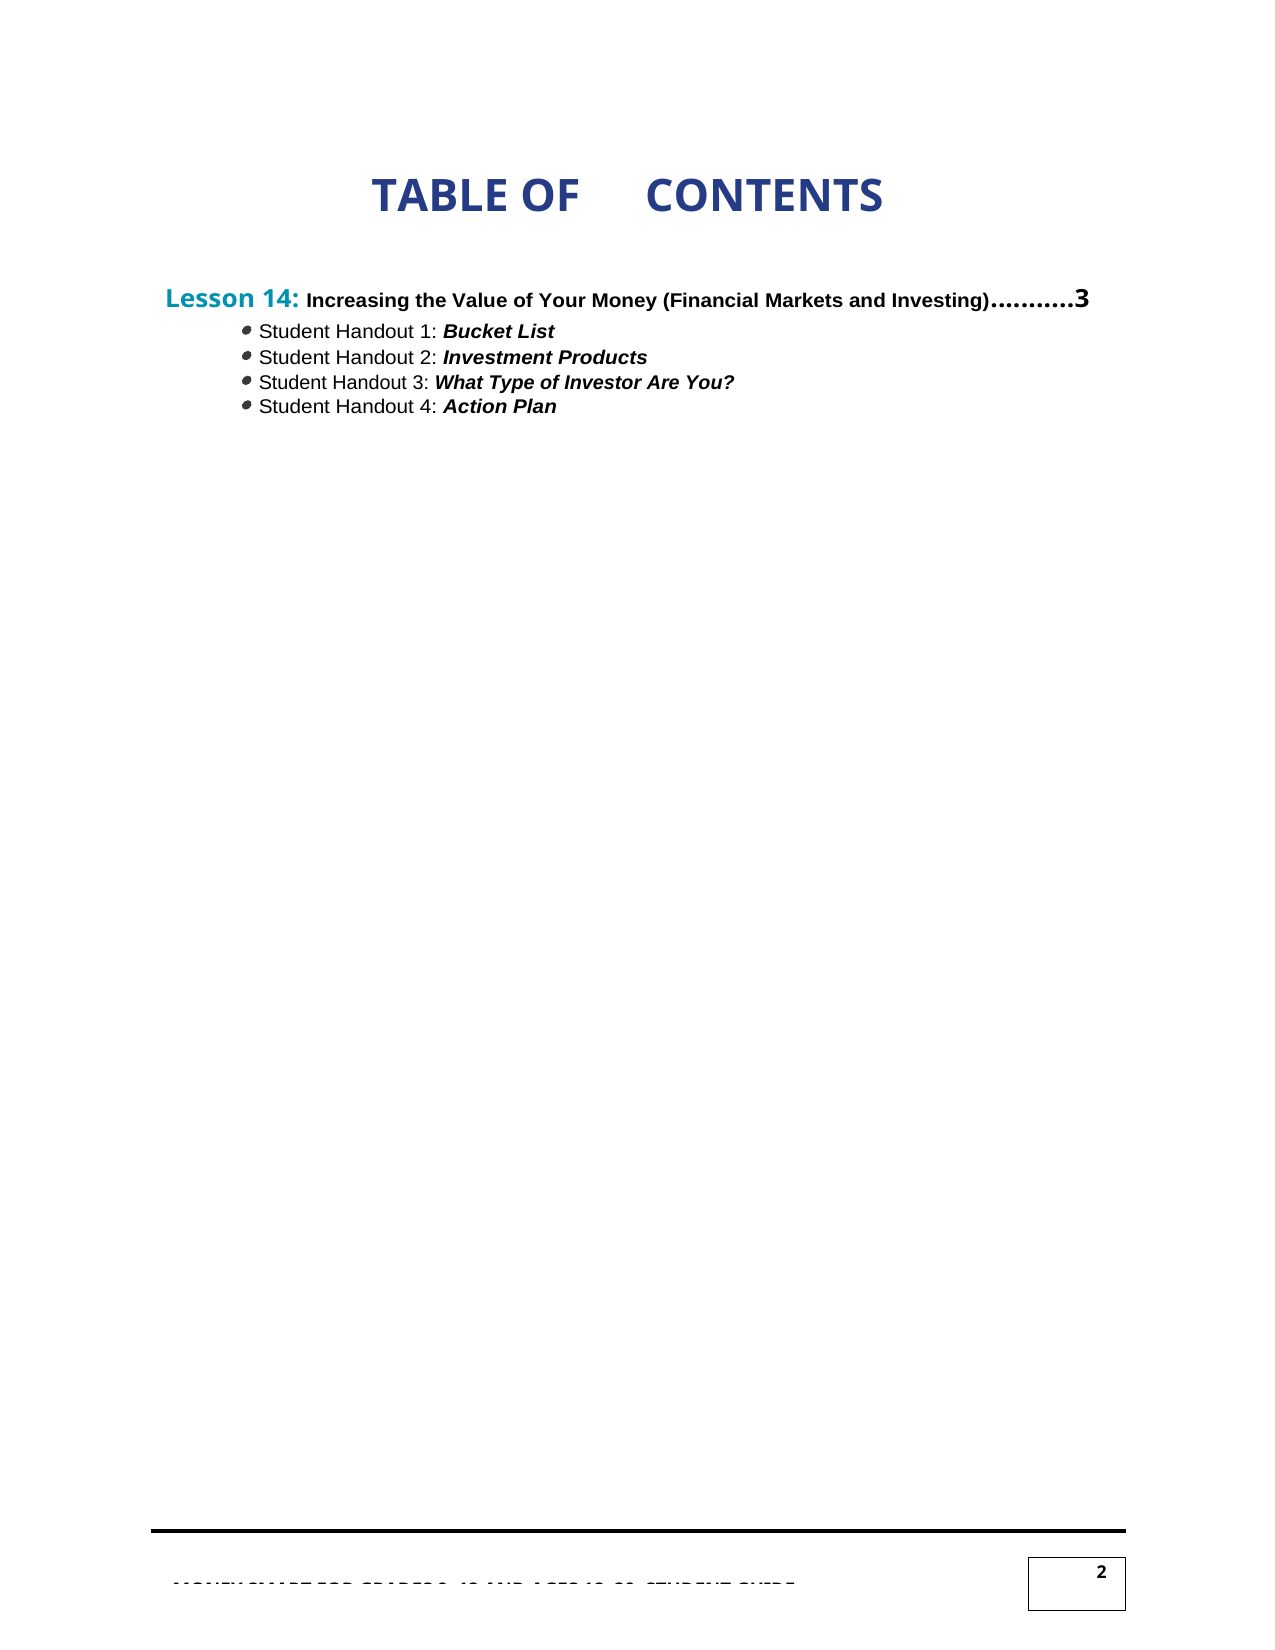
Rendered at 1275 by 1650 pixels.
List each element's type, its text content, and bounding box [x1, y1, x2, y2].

list Student Handout 2: Investment Products [240, 346, 1152, 370]
text TABLE OF CONTENTS [371, 164, 1152, 223]
text Lesson 14: Increasing the Value of Your Money (Financial Markets and Investing) 3 [165, 279, 1152, 314]
list Student Handout 3: What Type of Investor Are You? [240, 371, 1152, 394]
list Student Handout 1: Bucket List [240, 314, 1152, 345]
list Student Handout 4: Action Plan [240, 395, 1152, 419]
picture [1029, 1558, 1125, 1610]
picture [150, 143, 1141, 1429]
